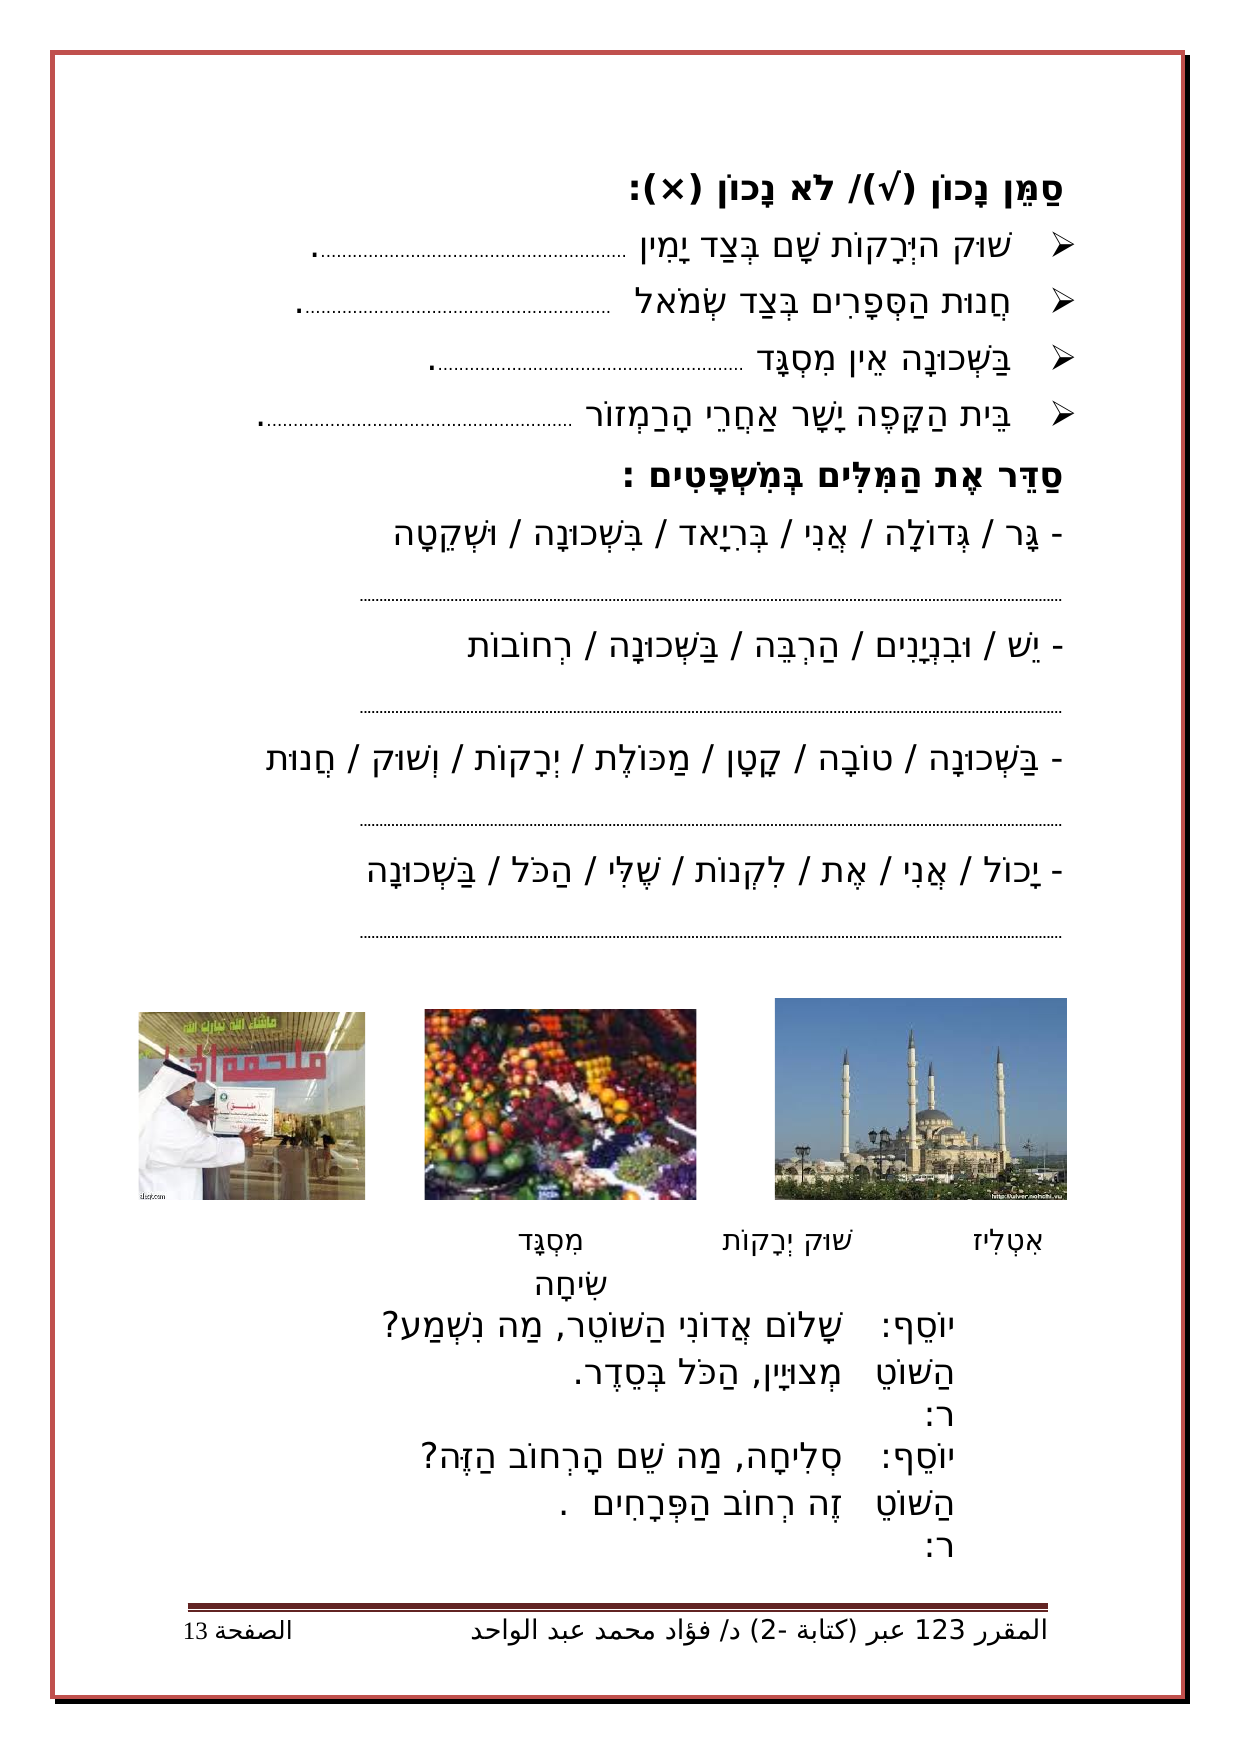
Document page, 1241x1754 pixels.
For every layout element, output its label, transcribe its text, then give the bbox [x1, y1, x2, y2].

text .................................................................................................................................................................................. [187, 556, 1064, 612]
text - יָכוֹל / אֲנִי / אֶת / לִקְנוֹת / שֶׁלִּי / הַכֹּל / בַּשְׁכוּנָה [209, 837, 1064, 894]
list שׁוּק היְּרָקוֹת שָׁם בְּצַד יָמִין ........................................................... [187, 212, 1049, 269]
text - יֵשׁ / וּבִנְיָנִים / הַרְבֵּה / בַּשְּׁכוּנָה / רְחוֹבוֹת [209, 612, 1064, 669]
table_cell מְצוּיָין, הַכֹּל בְּסֵדֶר. [175, 1351, 854, 1435]
table_header שִׂיחָה [175, 1263, 966, 1304]
text .................................................................................................................................................................................. [187, 894, 1064, 950]
picture [138, 1012, 366, 1200]
table_cell הַשּׁוֹטֵר: [854, 1482, 966, 1565]
text .................................................................................................................................................................................. [187, 669, 1064, 725]
text .................................................................................................................................................................................. [187, 781, 1064, 837]
text אִטְלִיז שׁוּק יְרָקוֹת מִסְגָּד [209, 1200, 1044, 1262]
table_cell זֶה רְחוֹב הַפְּרָחִים . [175, 1482, 854, 1565]
list בֵּית הַקָּפֶה יָשָׁר אַחֲרֵי הָרַמְזוֹר ........................................................... [187, 381, 1049, 437]
text סַדֵּר אֶת הַמִּלִּים בְּמִשְׁפָּטִים : [187, 437, 1064, 500]
table_cell שָׁלוֹם אֲדוֹנִי הַשּׁוֹטֵר, מַה נִשְׁמַע? [175, 1304, 854, 1351]
table_cell הַשּׁוֹטֵר: [854, 1351, 966, 1435]
text - גָּר / גְּדוֹלָה / אֲנִי / בְּרִיָאד / בִּשְׁכוּנָה / וּשְׁקֵטָה [209, 500, 1064, 556]
text סַמֵּן נָכוֹן (√)/ לֹא נָכוֹן (×): [187, 150, 1064, 212]
table_cell יוֹסֵף: [854, 1304, 966, 1351]
list חֲנוּת הַסְּפָרִים בְּצַד שְׂמֹאל ........................................................... [187, 269, 1049, 325]
picture [774, 998, 1067, 1200]
list בַּשְּׁכוּנָה אֵין מִסְגָּד ........................................................... [187, 325, 1049, 381]
text - בַּשְּׁכוּנָה / טוֹבָה / קָטָן / מַכּוֹלֶת / יְרָקוֹת / וְשׁוּק / חֲנוּת [209, 725, 1063, 781]
table_cell יוֹסֵף: [854, 1435, 966, 1482]
table_cell סְלִיחָה, מַה שֵׁם הָרְחוֹב הַזֶּה? [175, 1435, 854, 1482]
picture [424, 1009, 697, 1200]
